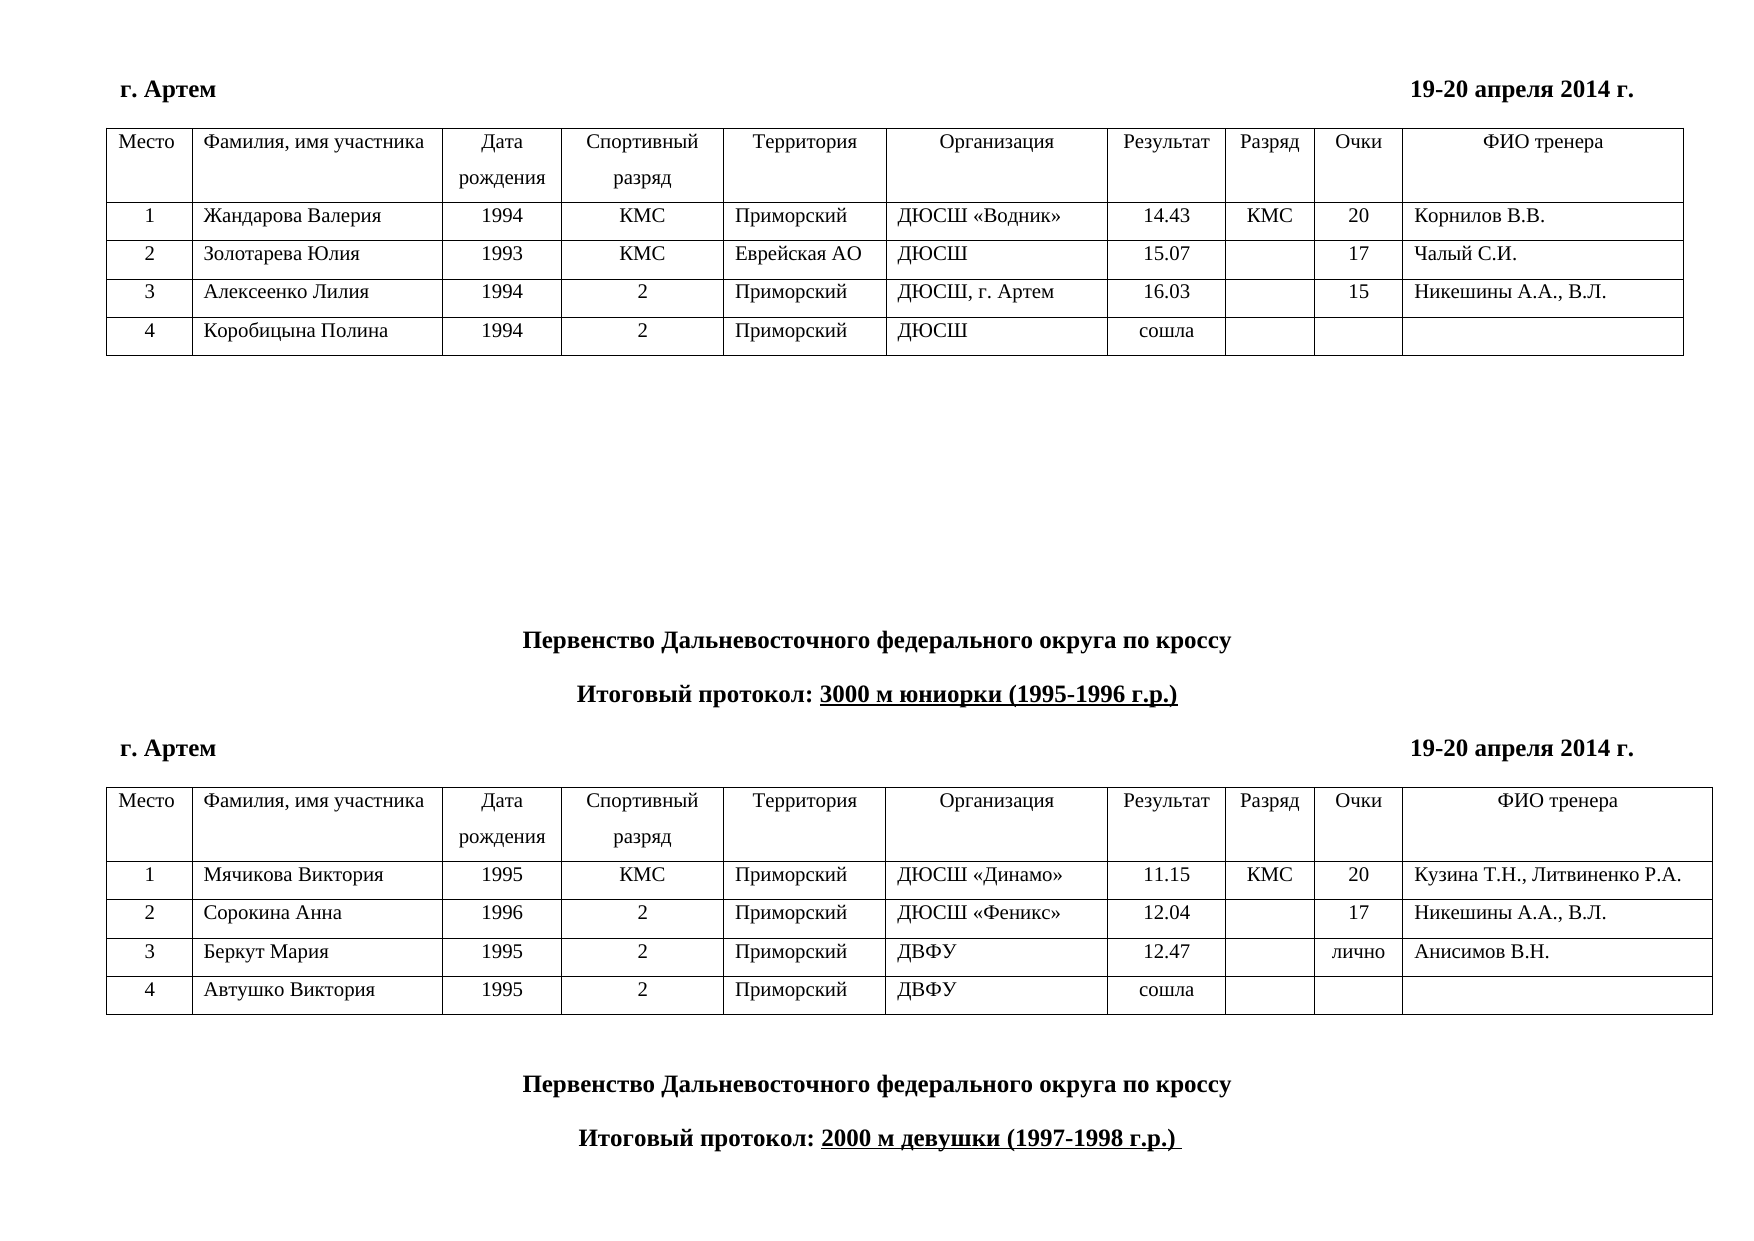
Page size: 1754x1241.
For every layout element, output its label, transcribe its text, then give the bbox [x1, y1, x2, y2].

table_cell 1995 [443, 862, 561, 899]
table_cell 1994 [443, 280, 561, 317]
table_cell 2 [562, 900, 723, 937]
table_cell [1226, 280, 1314, 317]
table_cell Автушко Виктория [193, 977, 442, 1014]
table_header Очки [1315, 129, 1402, 202]
table_cell 11.15 [1108, 862, 1225, 899]
table_cell Приморский [724, 900, 885, 937]
text Итоговый протокол: 2000 м девушки (1997-1998 г.р.) [118, 1123, 1636, 1151]
table_header Результат [1108, 129, 1225, 202]
table_cell Кузина Т.Н., Литвиненко Р.А. [1403, 862, 1712, 899]
table_cell сошла [1108, 318, 1225, 355]
table_header Фамилия, имя участника [193, 788, 442, 861]
table_cell Приморский [724, 977, 885, 1014]
table_cell Беркут Мария [193, 939, 442, 976]
table_header Организация [887, 129, 1107, 202]
table_cell 15.07 [1108, 241, 1225, 278]
table_cell 1993 [443, 241, 561, 278]
table_cell КМС [1226, 203, 1314, 240]
table_cell КМС [562, 862, 723, 899]
table_cell Приморский [724, 939, 885, 976]
table_cell ДВФУ [886, 977, 1107, 1014]
table_cell Анисимов В.Н. [1403, 939, 1712, 976]
table_cell КМС [1226, 862, 1314, 899]
table_cell ДЮСШ, г. Артем [887, 280, 1107, 317]
table_cell 3 [107, 280, 192, 317]
table_cell 1 [107, 862, 192, 899]
table_header Фамилия, имя участника [193, 129, 442, 202]
table_header Место [107, 129, 192, 202]
table_cell Алексеенко Лилия [193, 280, 442, 317]
table_cell Приморский [724, 203, 886, 240]
table_cell Никешины А.А., В.Л. [1403, 280, 1683, 317]
table_cell Коробицына Полина [193, 318, 442, 355]
table_cell 17 [1315, 900, 1402, 937]
table_header Место [107, 788, 192, 861]
table_cell ДЮСШ [887, 318, 1107, 355]
table_cell Чалый С.И. [1403, 241, 1683, 278]
table_cell 17 [1315, 241, 1402, 278]
table_cell 12.04 [1108, 900, 1225, 937]
table_cell Золотарева Юлия [193, 241, 442, 278]
table_cell 2 [562, 318, 723, 355]
table_cell 12.47 [1108, 939, 1225, 976]
table_header Спортивный разряд [562, 788, 723, 861]
table_cell 2 [562, 280, 723, 317]
table_cell 14.43 [1108, 203, 1225, 240]
table_header ФИО тренера [1403, 129, 1683, 202]
table_header Территория [724, 788, 885, 861]
table_cell 2 [107, 900, 192, 937]
table_cell 1995 [443, 939, 561, 976]
table_cell 2 [562, 939, 723, 976]
table_cell 1996 [443, 900, 561, 937]
table_cell Еврейская АО [724, 241, 886, 278]
table_cell ДЮСШ [887, 241, 1107, 278]
table_cell ДЮСШ «Динамо» [886, 862, 1107, 899]
table_header Очки [1315, 788, 1402, 861]
table_cell Приморский [724, 318, 886, 355]
table_header Спортивный разряд [562, 129, 723, 202]
table_header Дата рождения [443, 129, 561, 202]
table_header Организация [886, 788, 1107, 861]
table_cell 4 [107, 318, 192, 355]
table_cell 4 [107, 977, 192, 1014]
table_cell сошла [1108, 977, 1225, 1014]
table_cell ДЮСШ «Феникс» [886, 900, 1107, 937]
table_cell 1994 [443, 318, 561, 355]
table_cell [1403, 318, 1683, 355]
table_cell Мячикова Виктория [193, 862, 442, 899]
table_header Дата рождения [443, 788, 561, 861]
table_cell 20 [1315, 203, 1402, 240]
table_cell ДВФУ [886, 939, 1107, 976]
table_cell Приморский [724, 862, 885, 899]
table_cell 16.03 [1108, 280, 1225, 317]
text Первенство Дальневосточного федерального округа по кроссу [118, 1069, 1636, 1098]
table_cell 1995 [443, 977, 561, 1014]
table_cell [1226, 977, 1314, 1014]
table_cell 1 [107, 203, 192, 240]
table_cell 20 [1315, 862, 1402, 899]
table_cell [1226, 900, 1314, 937]
text г. Артем 19-20 апреля 2014 г. [118, 74, 1636, 103]
table_cell [1315, 977, 1402, 1014]
text Первенство Дальневосточного федерального округа по кроссу [118, 625, 1636, 654]
table_cell 3 [107, 939, 192, 976]
table_cell [1226, 241, 1314, 278]
table_cell Жандарова Валерия [193, 203, 442, 240]
table_cell 1994 [443, 203, 561, 240]
text г. Артем 19-20 апреля 2014 г. [118, 733, 1636, 762]
table_cell Никешины А.А., В.Л. [1403, 900, 1712, 937]
table_cell [1226, 939, 1314, 976]
table_cell Корнилов В.В. [1403, 203, 1683, 240]
table_cell лично [1315, 939, 1402, 976]
table_header Разряд [1226, 788, 1314, 861]
table_header ФИО тренера [1403, 788, 1712, 861]
table_cell 2 [107, 241, 192, 278]
table_header Разряд [1226, 129, 1314, 202]
table_cell [1226, 318, 1314, 355]
table_cell КМС [562, 203, 723, 240]
table_header Результат [1108, 788, 1225, 861]
table_cell ДЮСШ «Водник» [887, 203, 1107, 240]
table_cell Сорокина Анна [193, 900, 442, 937]
text Итоговый протокол: 3000 м юниорки (1995-1996 г.р.) [118, 679, 1636, 708]
table_cell 2 [562, 977, 723, 1014]
table_cell [1315, 318, 1402, 355]
table_cell 15 [1315, 280, 1402, 317]
table_header Территория [724, 129, 886, 202]
table_cell Приморский [724, 280, 886, 317]
table_cell [1403, 977, 1712, 1014]
table_cell КМС [562, 241, 723, 278]
